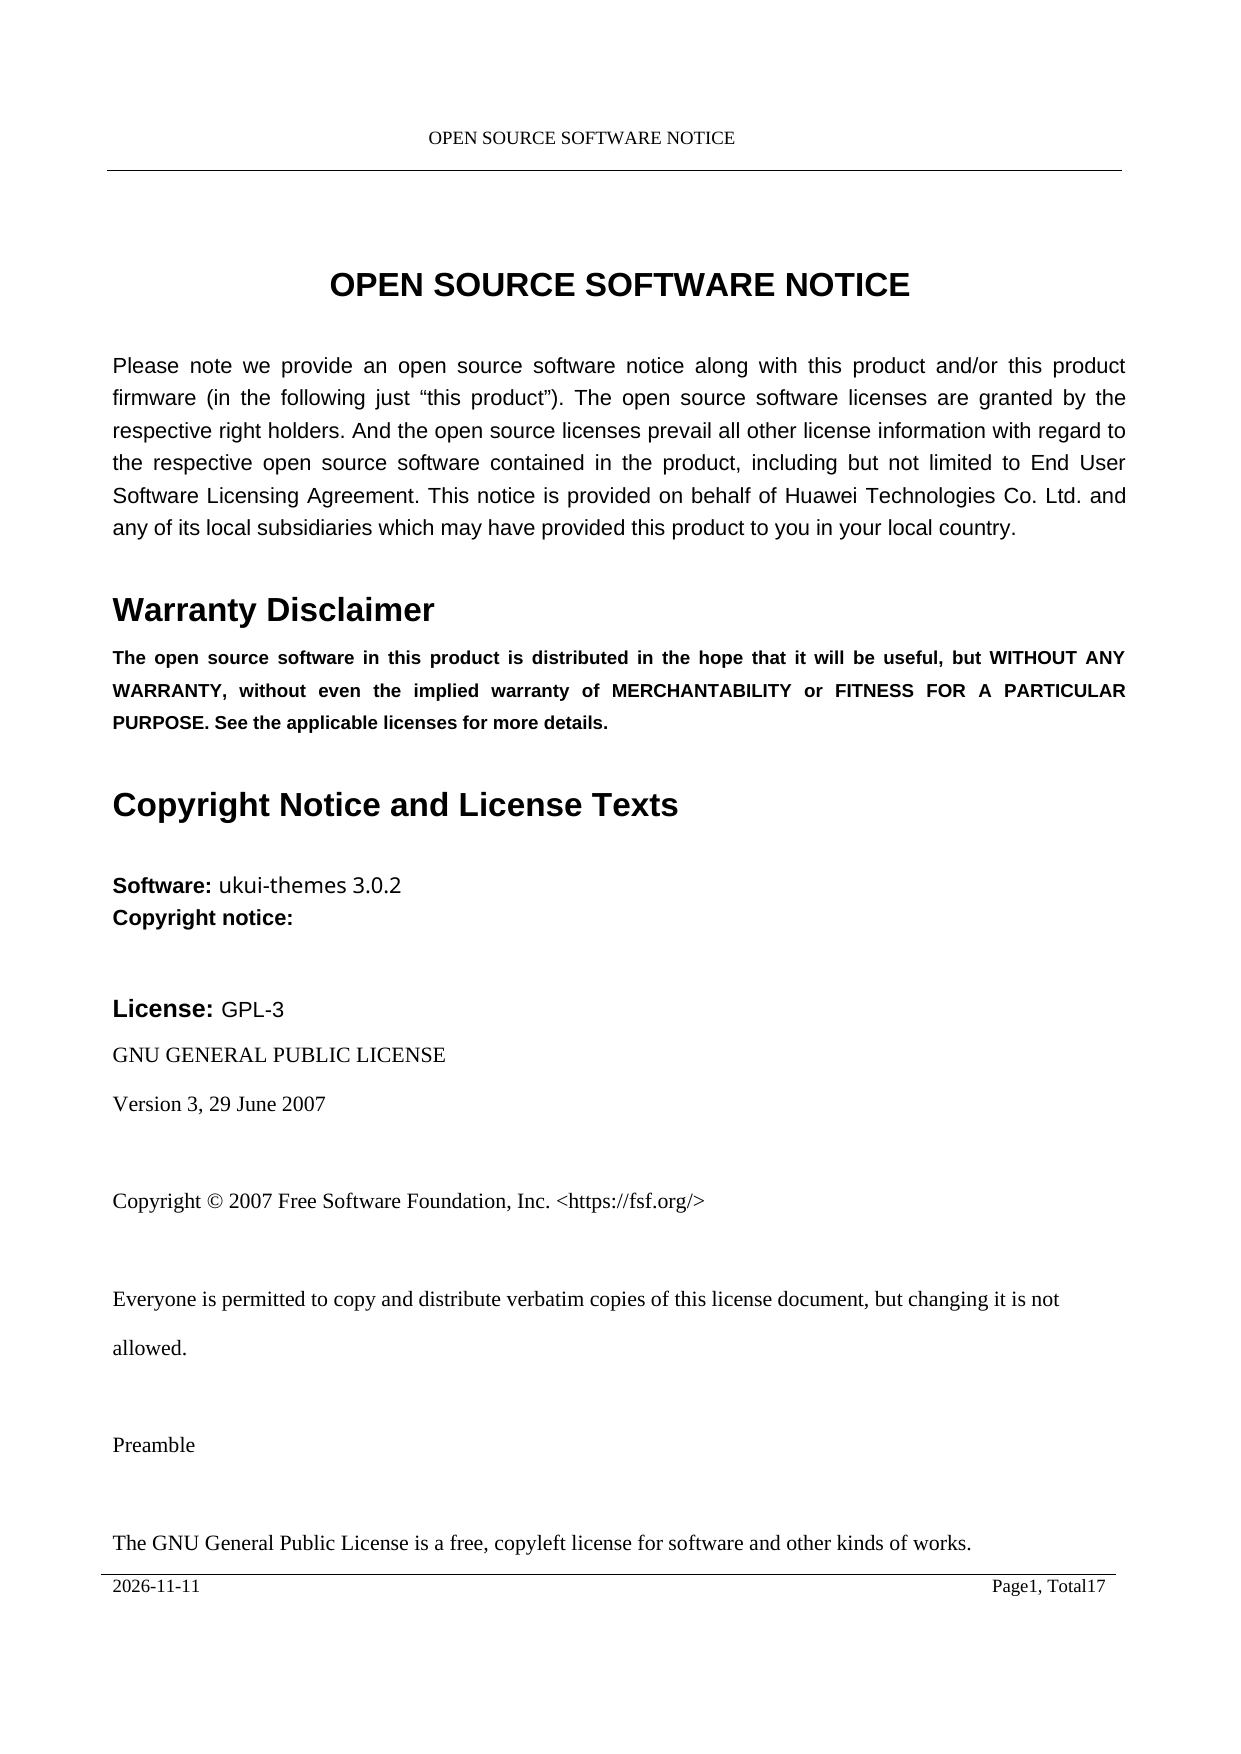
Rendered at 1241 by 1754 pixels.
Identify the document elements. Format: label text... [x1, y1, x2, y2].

text Please note we provide an open source software notice along with this product and/or this product firmware (in the following just “this product”). The open source software licenses are granted by the respective right holders. And the open source licenses prevail all other license information with regard to the respective open source software contained in the product, including but not limited to End User Software Licensing Agreement. This notice is provided on behalf of Huawei Technologies Co. Ltd. and any of its local subsidiaries which may have provided this product to you in your local country. [112, 349, 1128, 544]
text The open source software in this product is distributed in the hope that it will be useful, but WITHOUT ANY WARRANTY, without even the implied warranty of MERCHANTABILITY or FITNESS FOR A PARTICULAR PURPOSE. See the applicable licenses for more details. [112, 641, 1128, 739]
text Copyright Notice and License Texts [112, 771, 1128, 836]
text Software: ukui-themes 3.0.2 [112, 869, 1128, 901]
text OPEN SOURCE SOFTWARE NOTICE [112, 251, 1128, 316]
text License: GPL-3 [112, 992, 1128, 1024]
text Copyright notice: [112, 901, 1128, 934]
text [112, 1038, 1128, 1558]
text Warranty Disclaimer [112, 576, 1128, 641]
